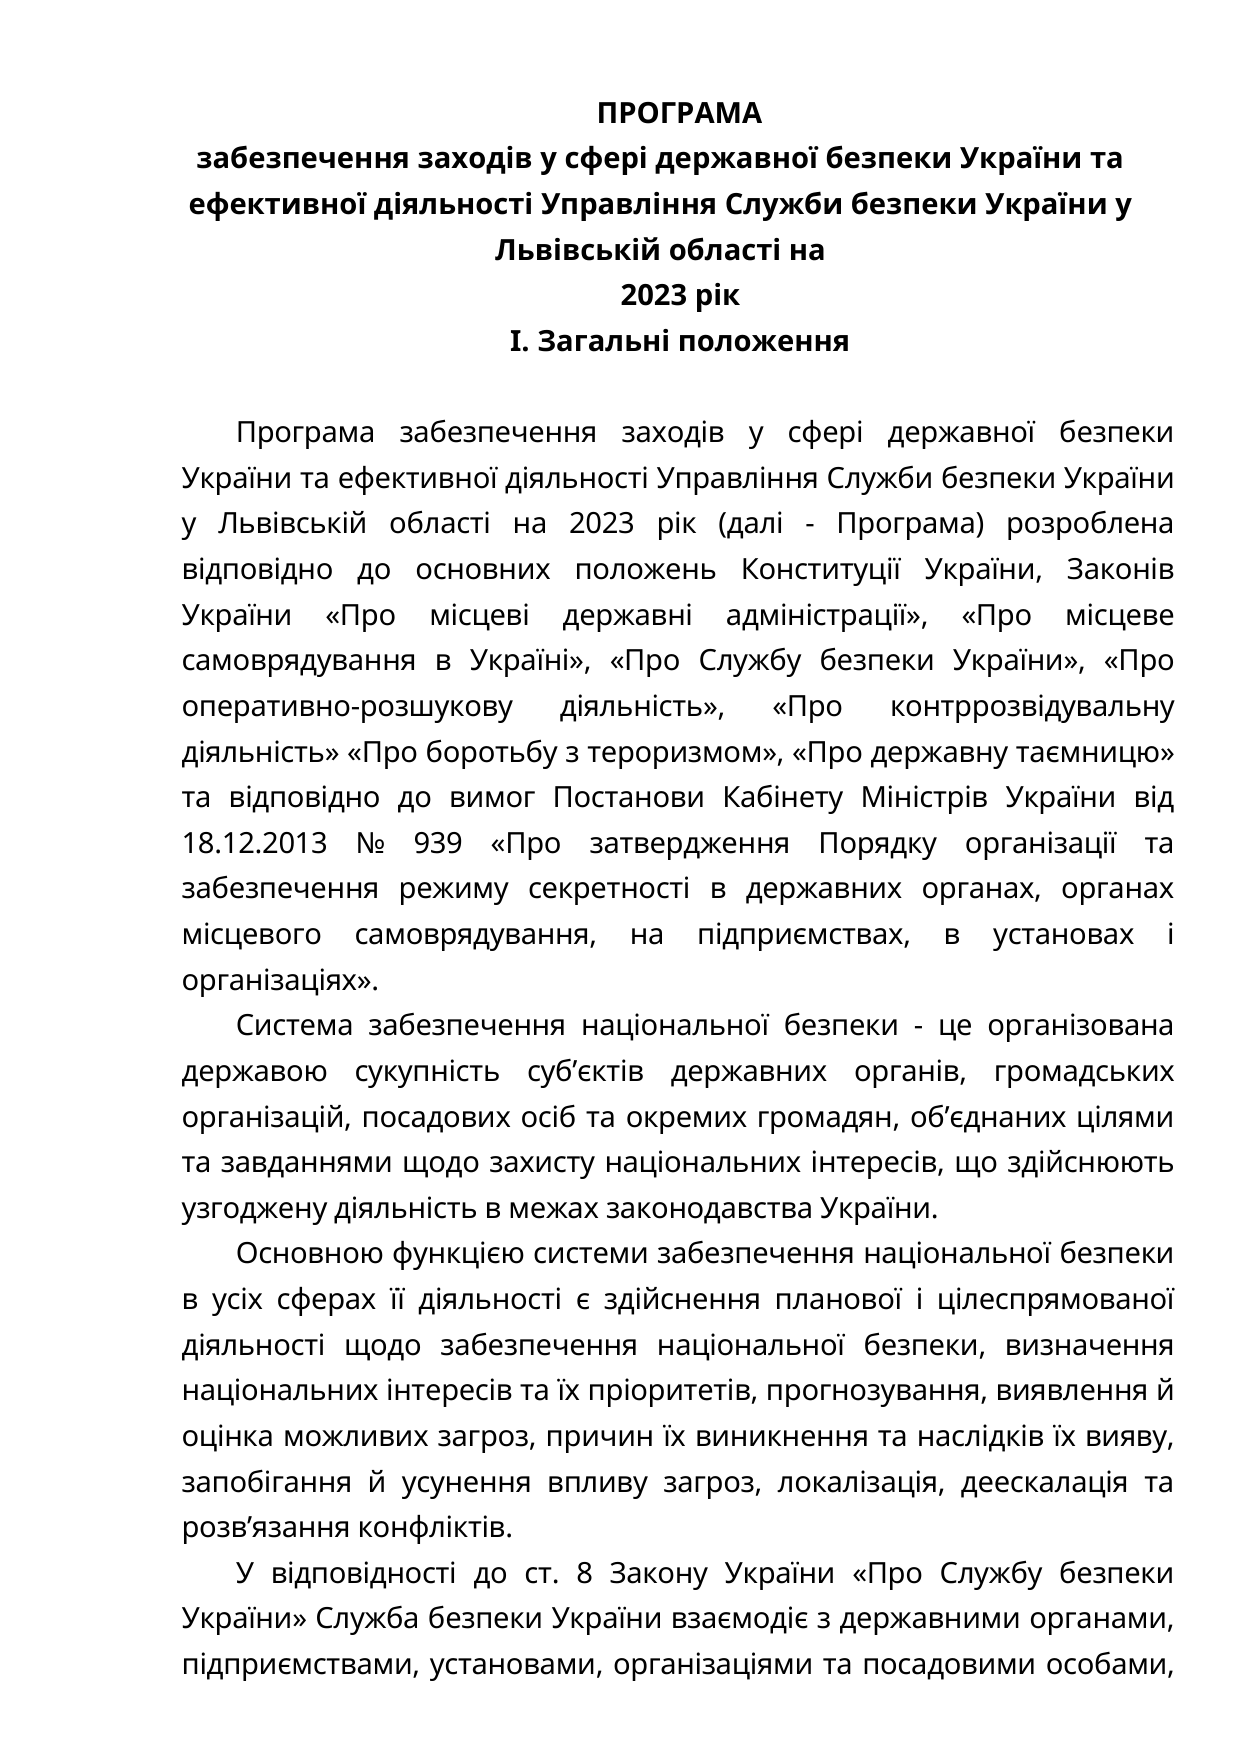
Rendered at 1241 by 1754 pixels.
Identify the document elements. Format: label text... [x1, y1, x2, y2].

text Основною функцією системи забезпечення національної безпеки в усіх сферах її діяльності є здійснення планової і цілеспрямованої діяльності щодо забезпечення національної безпеки, визначення національних інтересів та їх пріоритетів, прогнозування, виявлення й оцінка можливих загроз, причин їх виникнення та наслідків їх вияву, запобігання й усунення впливу загроз, локалізація, деескалація та розв’язання конфліктів. [181, 1233, 1175, 1546]
text Система забезпечення національної безпеки - це організована державою сукупність суб’єктів державних органів, громадських організацій, посадових осіб та окремих громадян, об’єднаних цілями та завданнями щодо захисту національних інтересів, що здійснюють узгоджену діяльність в межах законодавства України. [181, 1004, 1175, 1227]
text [181, 1552, 1175, 1683]
text Програма забезпечення заходів у сфері державної безпеки України та ефективної діяльності Управління Служби безпеки України у Львівській області на 2023 рік (далі - Програма) розроблена відповідно до основних положень Конституції України, Законів України «Про місцеві державні адміністрації», «Про місцеве самоврядування в Україні», «Про Службу безпеки України», «Про оперативно-розшукову діяльність», «Про контррозвідувальну діяльність» «Про боротьбу з тероризмом», «Про державну таємницю» та відповідно до вимог Постанови Кабінету Міністрів України від 18.12.2013 № 939 «Про затвердження Порядку організації та забезпечення режиму секретності в державних органах, органах місцевого самоврядування, на підприємствах, в установах і організаціях». [181, 411, 1175, 999]
text І. Загальні положення [179, 320, 1181, 360]
text 2023 рік [179, 274, 1181, 314]
text ПРОГРАМА [177, 92, 1181, 132]
text забезпечення заходів у сфері державної безпеки України та ефективної діяльності Управління Служби безпеки України у Львівській області на [177, 138, 1144, 269]
